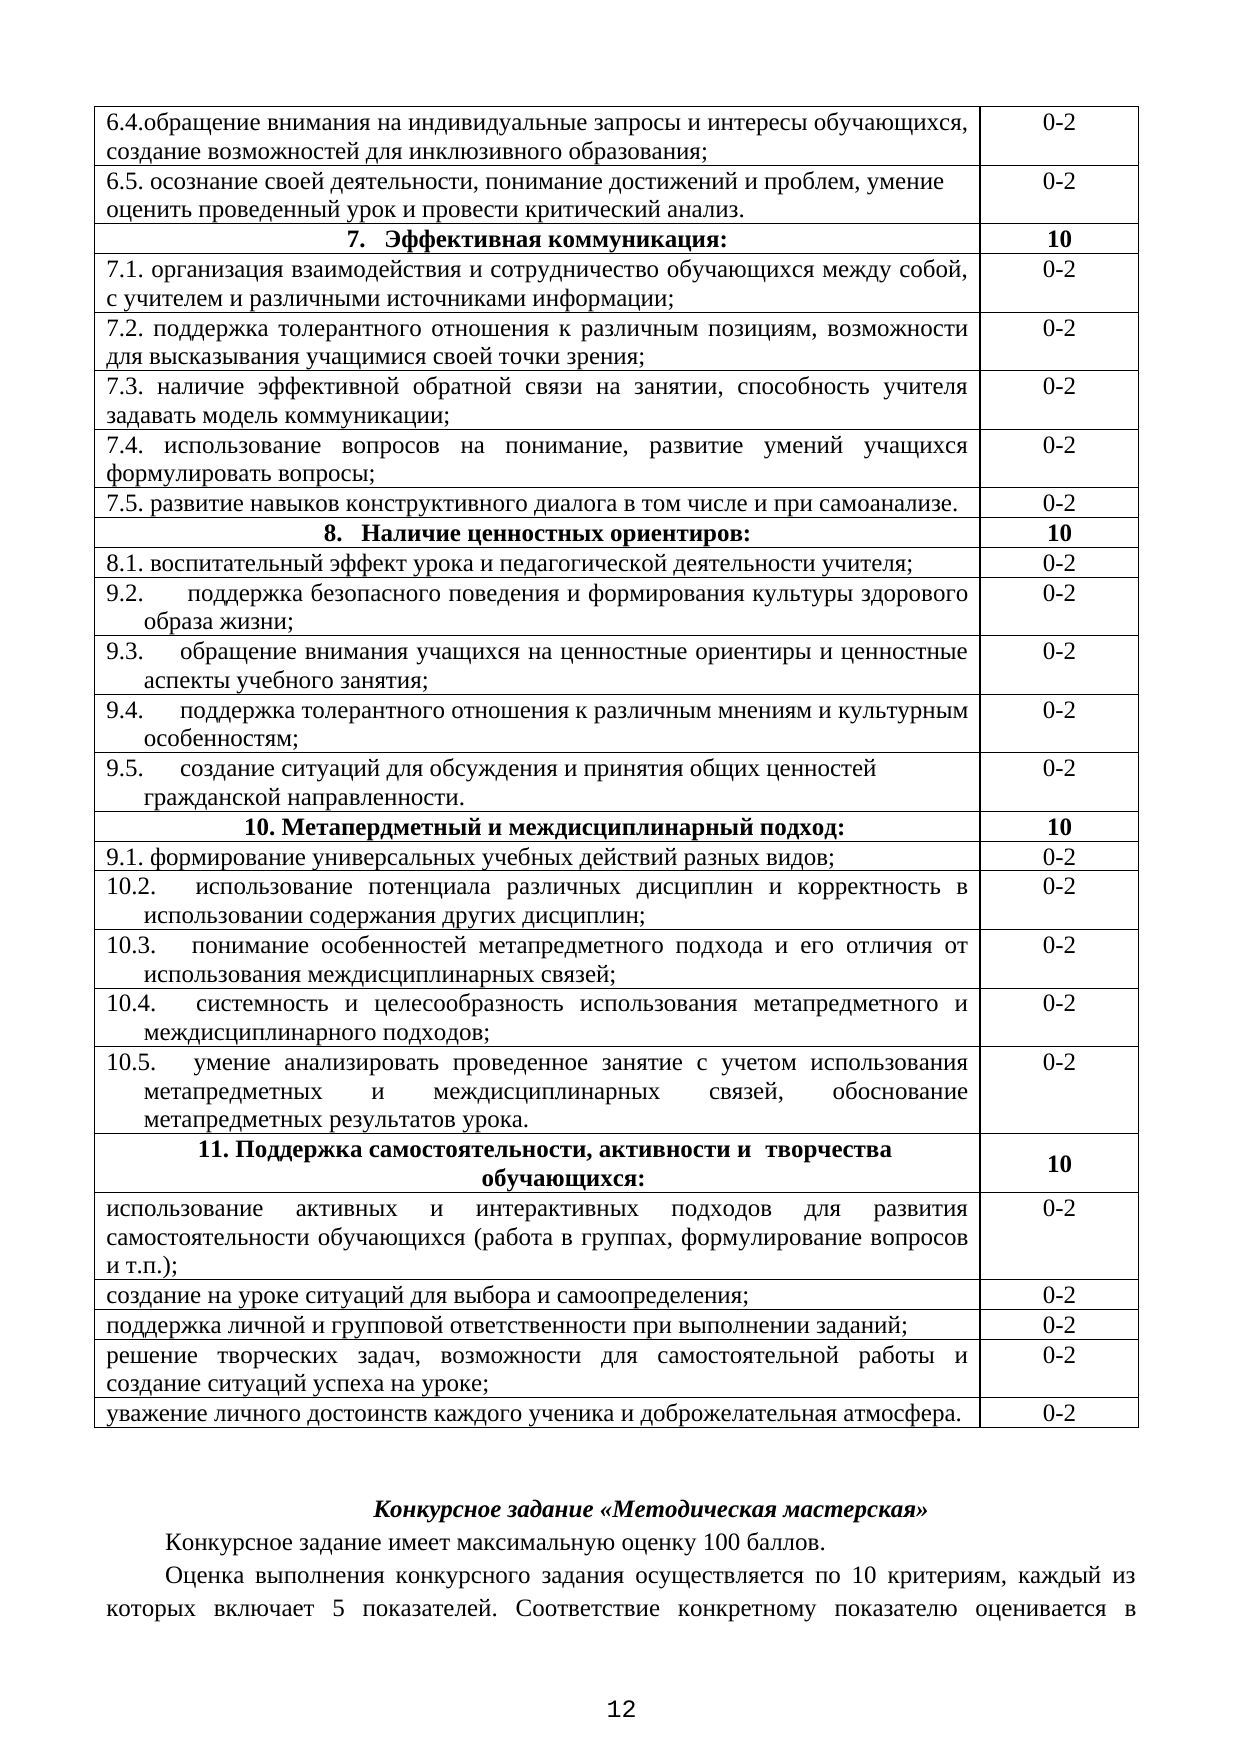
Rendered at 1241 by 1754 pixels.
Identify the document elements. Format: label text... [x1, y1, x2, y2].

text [106, 1560, 1137, 1622]
table_cell 0-2 [981, 930, 1138, 987]
table_cell 7.3. наличие эффективной обратной связи на занятии, способность учителя задавать модель коммуникации; [95, 371, 979, 429]
table_cell системность и целесообразность использования метапредметного и междисциплинарного подходов; [95, 989, 979, 1046]
table_cell Метапердметный и междисциплинарный подход: [95, 812, 979, 841]
table_cell 10 [981, 518, 1138, 547]
table_cell 0-2 [981, 548, 1138, 577]
table_cell 6.4.обращение внимания на индивидуальные запросы и интересы обучающихся, создание возможностей для инклюзивного образования; [95, 107, 979, 165]
table_cell 9.1. формирование универсальных учебных действий разных видов; [95, 842, 979, 870]
table_cell поддержка безопасного поведения и формирования культуры здорового образа жизни; [95, 578, 979, 635]
table_cell 7.1. организация взаимодействия и сотрудничество обучающихся между собой, с учителем и различными источниками информации; [95, 254, 979, 312]
table_cell 0-2 [981, 254, 1138, 312]
table_cell 0-2 [981, 1310, 1138, 1339]
table_cell поддержка толерантного отношения к различным мнениям и культурным особенностям; [95, 695, 979, 752]
table_cell 0-2 [981, 488, 1138, 517]
table_cell обращение внимания учащихся на ценностные ориентиры и ценностные аспекты учебного занятия; [95, 636, 979, 694]
table_cell использование потенциала различных дисциплин и корректность в использовании содержания других дисциплин; [95, 871, 979, 929]
table_cell 6.5. осознание своей деятельности, понимание достижений и проблем, умение оценить проведенный урок и провести критический анализ. [95, 166, 979, 223]
table_cell 0-2 [981, 1340, 1138, 1397]
table_cell 7.5. развитие навыков конструктивного диалога в том числе и при самоанализе. [95, 488, 979, 517]
table_cell 0-2 [981, 430, 1138, 487]
table_cell уважение личного достоинств каждого ученика и доброжелательная атмосфера. [95, 1398, 979, 1427]
table_cell понимание особенностей метапредметного подхода и его отличия от использования междисциплинарных связей; [95, 930, 979, 987]
table_cell Поддержка самостоятельности, активности и творчества обучающихся: [95, 1134, 979, 1192]
table_cell поддержка личной и групповой ответственности при выполнении заданий; [95, 1310, 979, 1339]
table_cell 0-2 [981, 989, 1138, 1046]
table_cell 7.2. поддержка толерантного отношения к различным позициям, возможности для высказывания учащимися своей точки зрения; [95, 313, 979, 370]
table_cell 0-2 [981, 107, 1138, 165]
table_cell 0-2 [981, 871, 1138, 929]
text Конкурсное задание имеет максимальную оценку 100 баллов. [106, 1527, 1137, 1556]
table_cell умение анализировать проведенное занятие с учетом использования метапредметных и междисциплинарных связей, обоснование метапредметных результатов урока. [95, 1047, 979, 1133]
text Конкурсное задание «Методическая мастерская» [106, 1494, 1137, 1523]
table_cell 0-2 [981, 313, 1138, 370]
table_cell 0-2 [981, 166, 1138, 223]
table_cell 0-2 [981, 636, 1138, 694]
table_cell 10 [981, 812, 1138, 841]
table_cell создание на уроке ситуаций для выбора и самоопределения; [95, 1280, 979, 1309]
table_cell 0-2 [981, 578, 1138, 635]
table_cell 8.1. воспитательный эффект урока и педагогической деятельности учителя; [95, 548, 979, 577]
table_cell создание ситуаций для обсуждения и принятия общих ценностей гражданской направленности. [95, 753, 979, 811]
table_cell 0-2 [981, 1398, 1138, 1427]
table_cell 0-2 [981, 695, 1138, 752]
table_cell 0-2 [981, 842, 1138, 870]
table_cell 10 [981, 224, 1138, 253]
table_cell использование активных и интерактивных подходов для развития самостоятельности обучающихся (работа в группах, формулирование вопросов и т.п.); [95, 1193, 979, 1279]
table_cell 10 [981, 1134, 1138, 1192]
table_cell Эффективная коммуникация: [95, 224, 979, 253]
table_cell 0-2 [981, 1047, 1138, 1133]
table_cell 0-2 [981, 1193, 1138, 1279]
table_cell Наличие ценностных ориентиров: [95, 518, 979, 547]
table_cell 7.4. использование вопросов на понимание, развитие умений учащихся формулировать вопросы; [95, 430, 979, 487]
table_cell 0-2 [981, 371, 1138, 429]
table_cell 0-2 [981, 1280, 1138, 1309]
table_cell 0-2 [981, 753, 1138, 811]
table_cell решение творческих задач, возможности для самостоятельной работы и создание ситуаций успеха на уроке; [95, 1340, 979, 1397]
